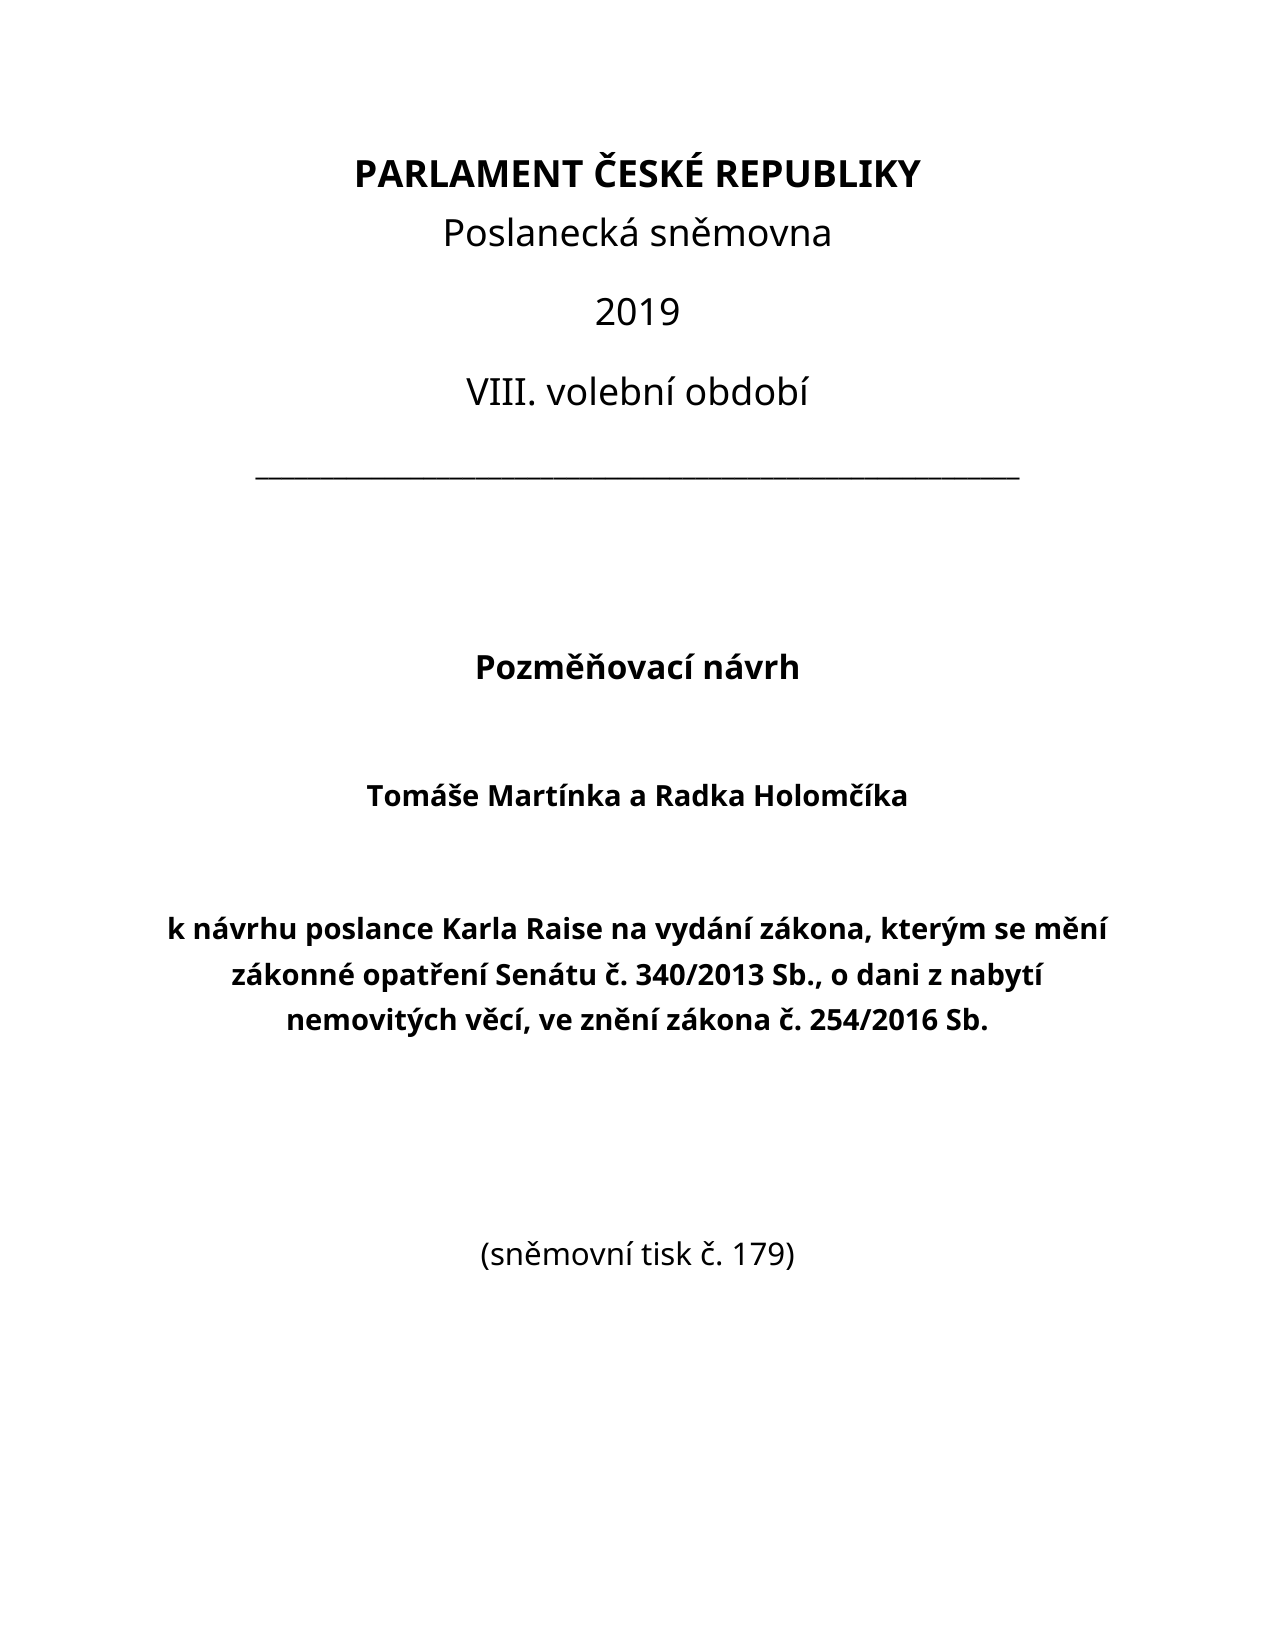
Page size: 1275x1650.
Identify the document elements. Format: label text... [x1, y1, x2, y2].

text k návrhu poslance Karla Raise na vydání zákona, kterým se mění zákonné opatření Senátu č. 340/2013 Sb., o dani z nabytí nemovitých věcí, ve znění zákona č. 254/2016 Sb. [148, 908, 1127, 1068]
text Poslanecká sněmovna [148, 206, 1127, 257]
text Pozměňovací návrh [148, 644, 1127, 689]
text Tomáše Martínka a Radka Holomčíka [148, 775, 1127, 815]
text VIII. volební období [148, 365, 1127, 416]
text 2019 [148, 286, 1127, 337]
text PARLAMENT ČESKÉ REPUBLIKY [148, 148, 1127, 199]
text (sněmovní tisk č. 179) [148, 1232, 1127, 1275]
text ___________________________________________________________ [148, 445, 1127, 484]
